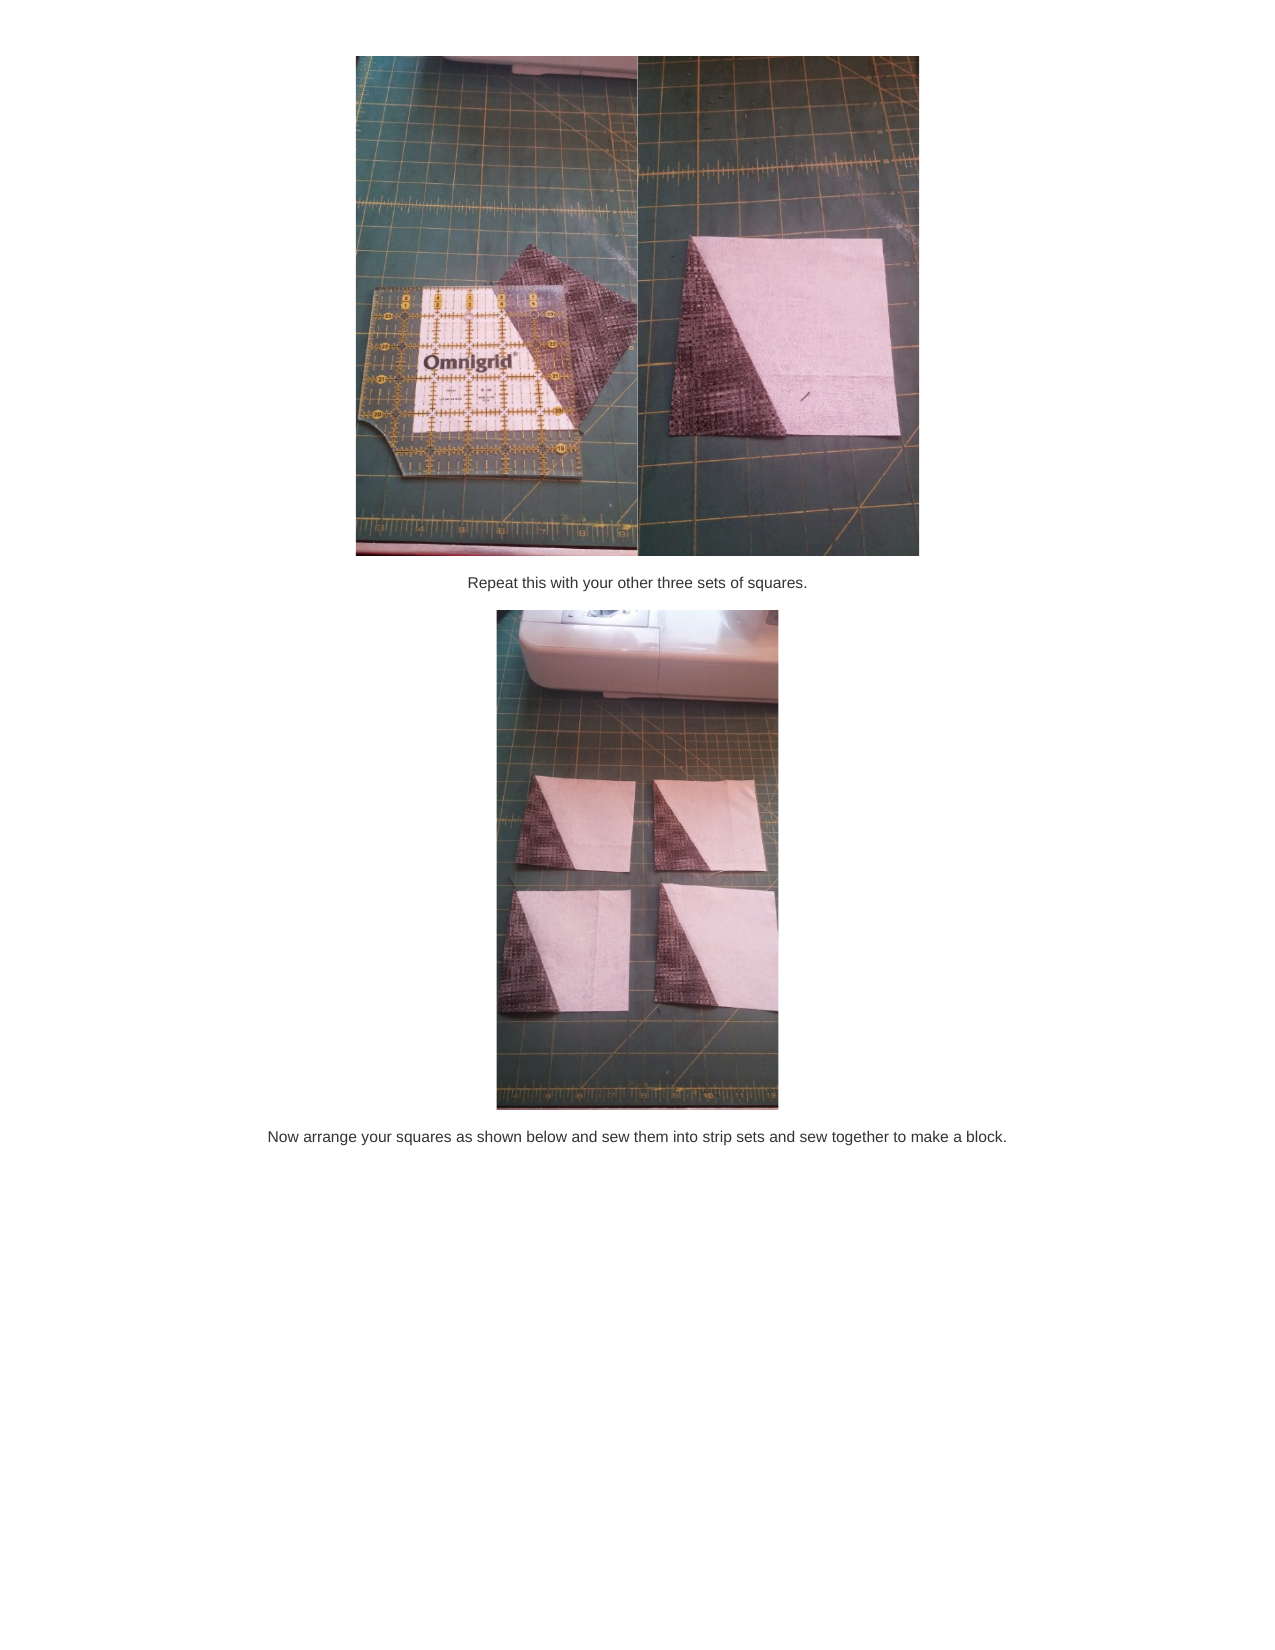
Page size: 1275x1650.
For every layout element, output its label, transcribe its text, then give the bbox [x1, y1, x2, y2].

text Now arrange your squares as shown below and sew them into strip sets and sew together to make a block. [150, 1128, 1125, 1146]
picture [496, 610, 779, 1110]
picture [355, 56, 920, 556]
text Repeat this with your other three sets of squares. [150, 574, 1125, 592]
